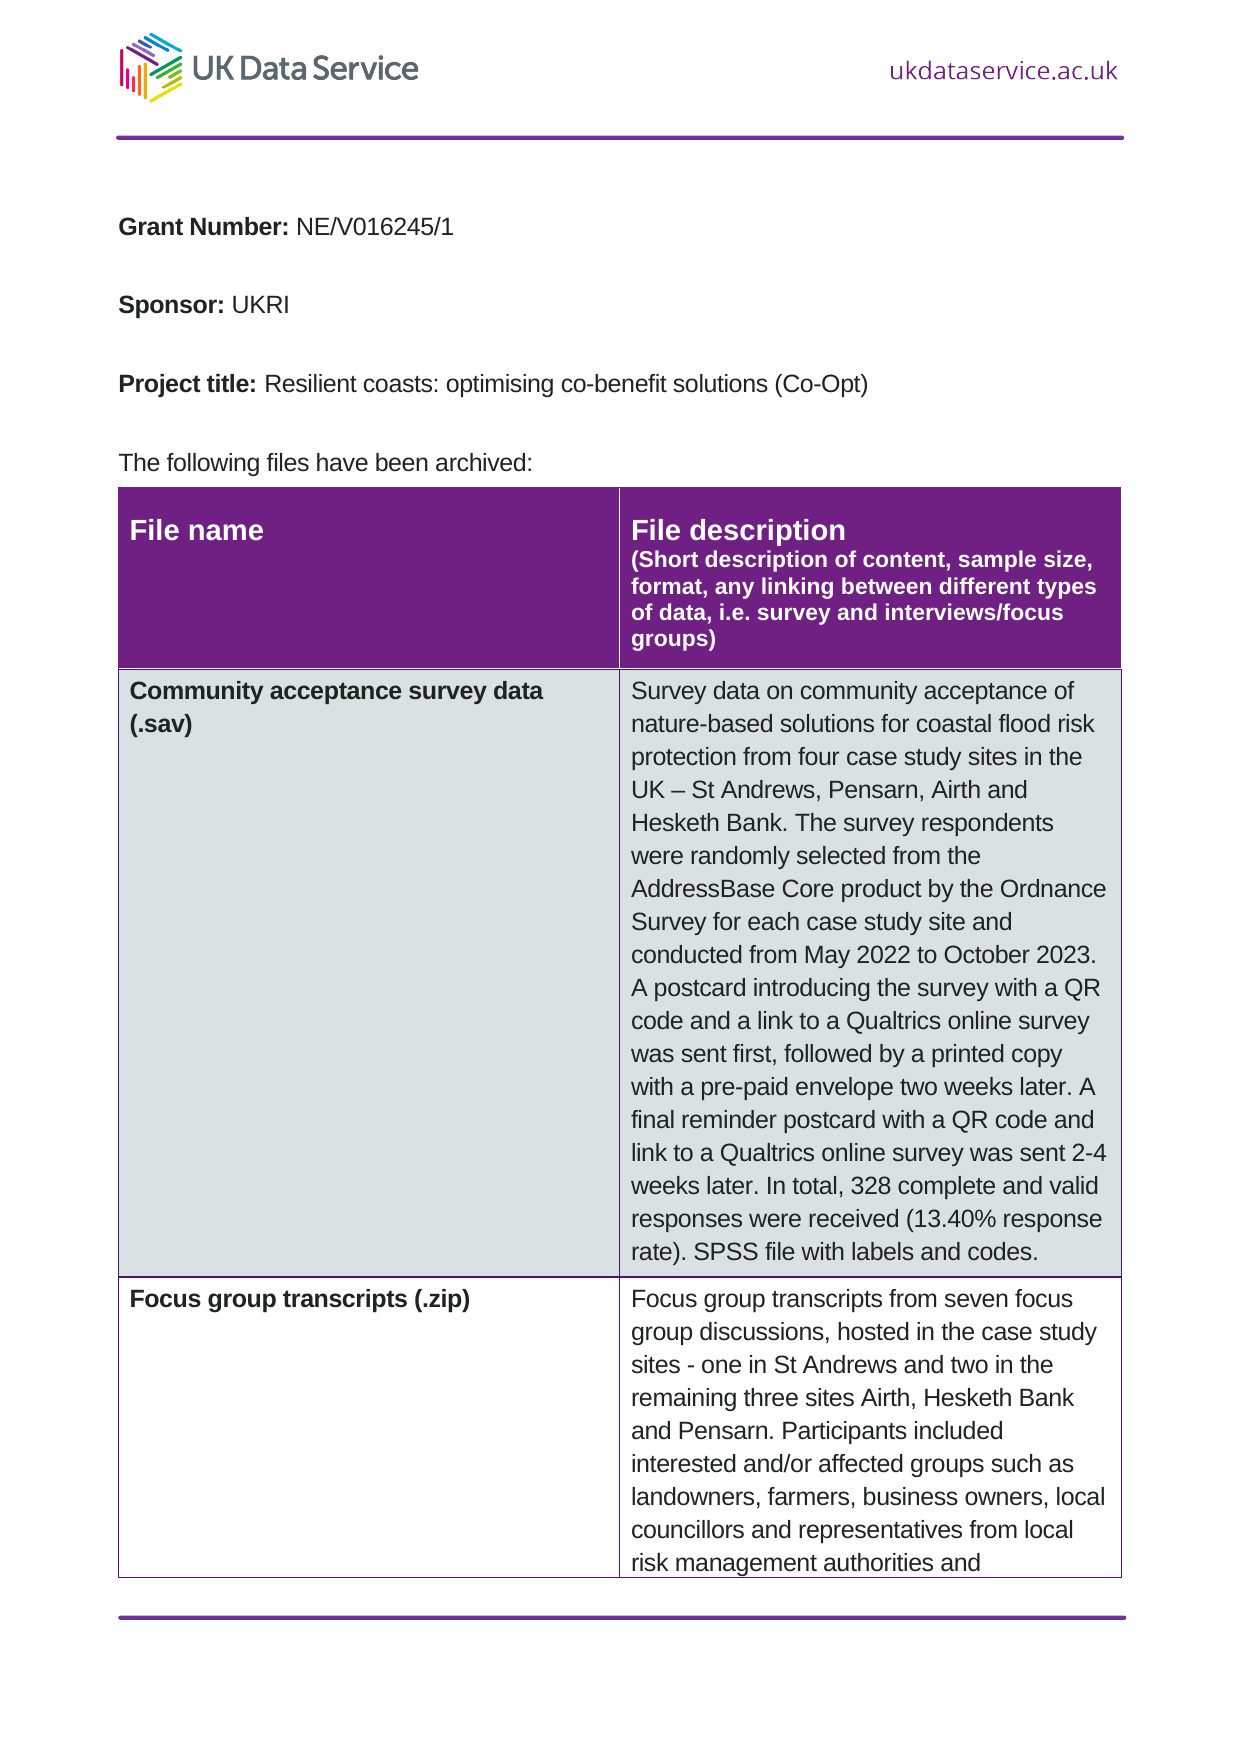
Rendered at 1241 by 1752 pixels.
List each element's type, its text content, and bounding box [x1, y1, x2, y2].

text The following files have been archived: [118, 447, 1122, 476]
table_header File name [119, 488, 619, 668]
table_cell Survey data on community acceptance of nature-based solutions for coastal flood risk protection from four case study sites in the UK – St Andrews, Pensarn, Airth and Hesketh Bank. The survey respondents were randomly selected from the AddressBase Core product by the Ordnance Survey for each case study site and conducted from May 2022 to October 2023. A postcard introducing the survey with a QR code and a link to a Qualtrics online survey was sent first, followed by a printed copy with a pre-paid envelope two weeks later. A final reminder postcard with a QR code and link to a Qualtrics online survey was sent 2-4 weeks later. In total, 328 complete and valid responses were received (13.40% response rate). SPSS file with labels and codes. [620, 670, 1121, 1276]
table_header File description (Short description of content, sample size, format, any linking between different types of data, i.e. survey and interviews/focus groups) [620, 488, 1121, 668]
text Sponsor: UKRI [118, 290, 1122, 319]
table_cell Community acceptance survey data (.sav) [119, 670, 619, 1276]
text Grant Number: NE/V016245/1 [118, 212, 1122, 241]
picture [118, 9, 1122, 126]
table_cell Focus group transcripts (.zip) [119, 1278, 619, 1577]
text Project title: Resilient coasts: optimising co-benefit solutions (Co-Opt) [118, 369, 1122, 398]
